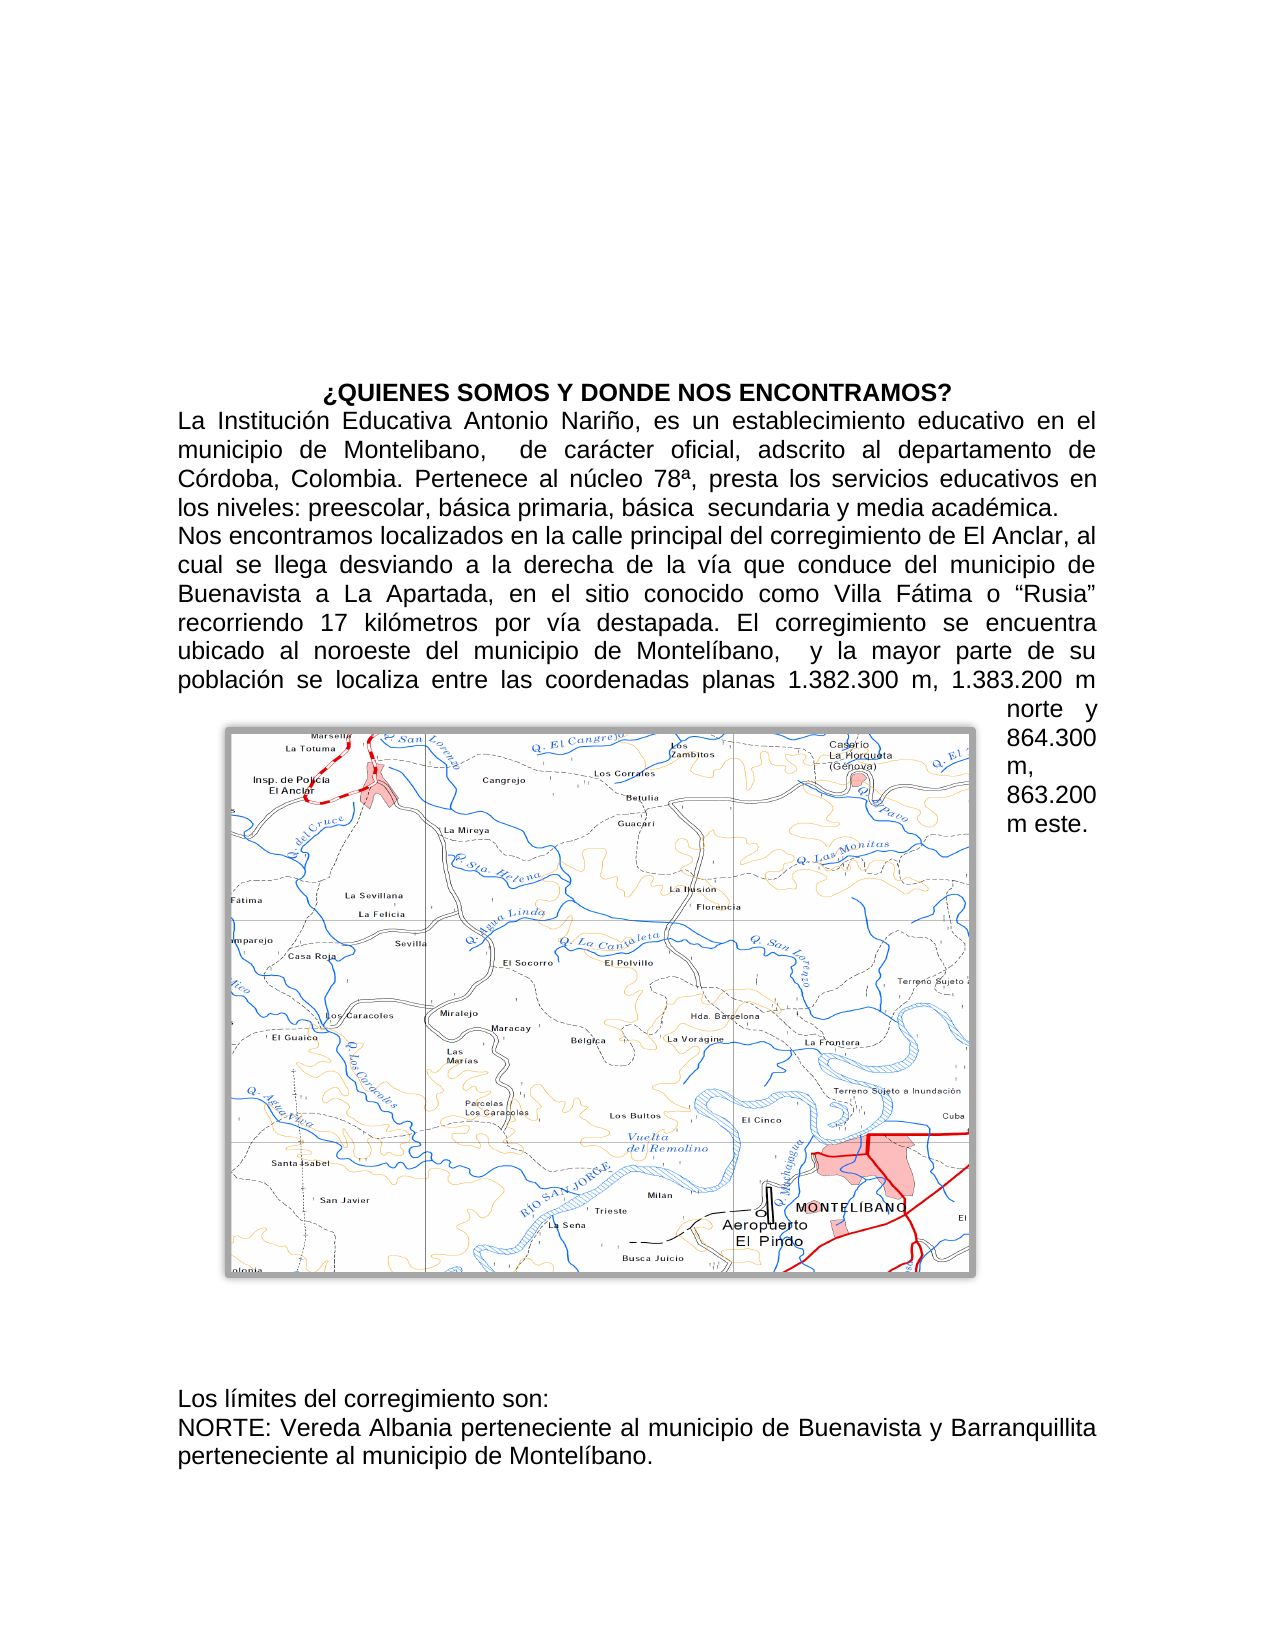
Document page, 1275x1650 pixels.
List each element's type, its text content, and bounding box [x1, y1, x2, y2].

text Nos encontramos localizados en la calle principal del corregimiento de El Anclar, al cual se llega desviando a la derecha de la vía que conduce del municipio de Buenavista a La Apartada, en el sitio conocido como Villa Fátima o “Rusia” recorriendo 17 kilómetros por vía destapada. El corregimiento se encuentra ubicado al noroeste del municipio de Montelíbano, y la mayor parte de su población se localiza entre las coordenadas planas 1.382.300 m, 1.383.200 m norte y 864.300 m, 863.200 m este. [177, 521, 1098, 838]
text NORTE: Vereda Albania perteneciente al municipio de Buenavista y Barranquillita perteneciente al municipio de Montelíbano. [177, 1413, 1098, 1470]
text La Institución Educativa Antonio Nariño, es un establecimiento educativo en el municipio de Montelibano, de carácter oficial, adscrito al departamento de Córdoba, Colombia. Pertenece al núcleo 78ª, presta los servicios educativos en los niveles: preescolar, básica primaria, básica secundaria y media académica. [177, 406, 1098, 521]
text ¿QUIENES SOMOS Y DONDE NOS ENCONTRAMOS? [177, 378, 1098, 406]
text Los límites del corregimiento son: [177, 1384, 1098, 1413]
